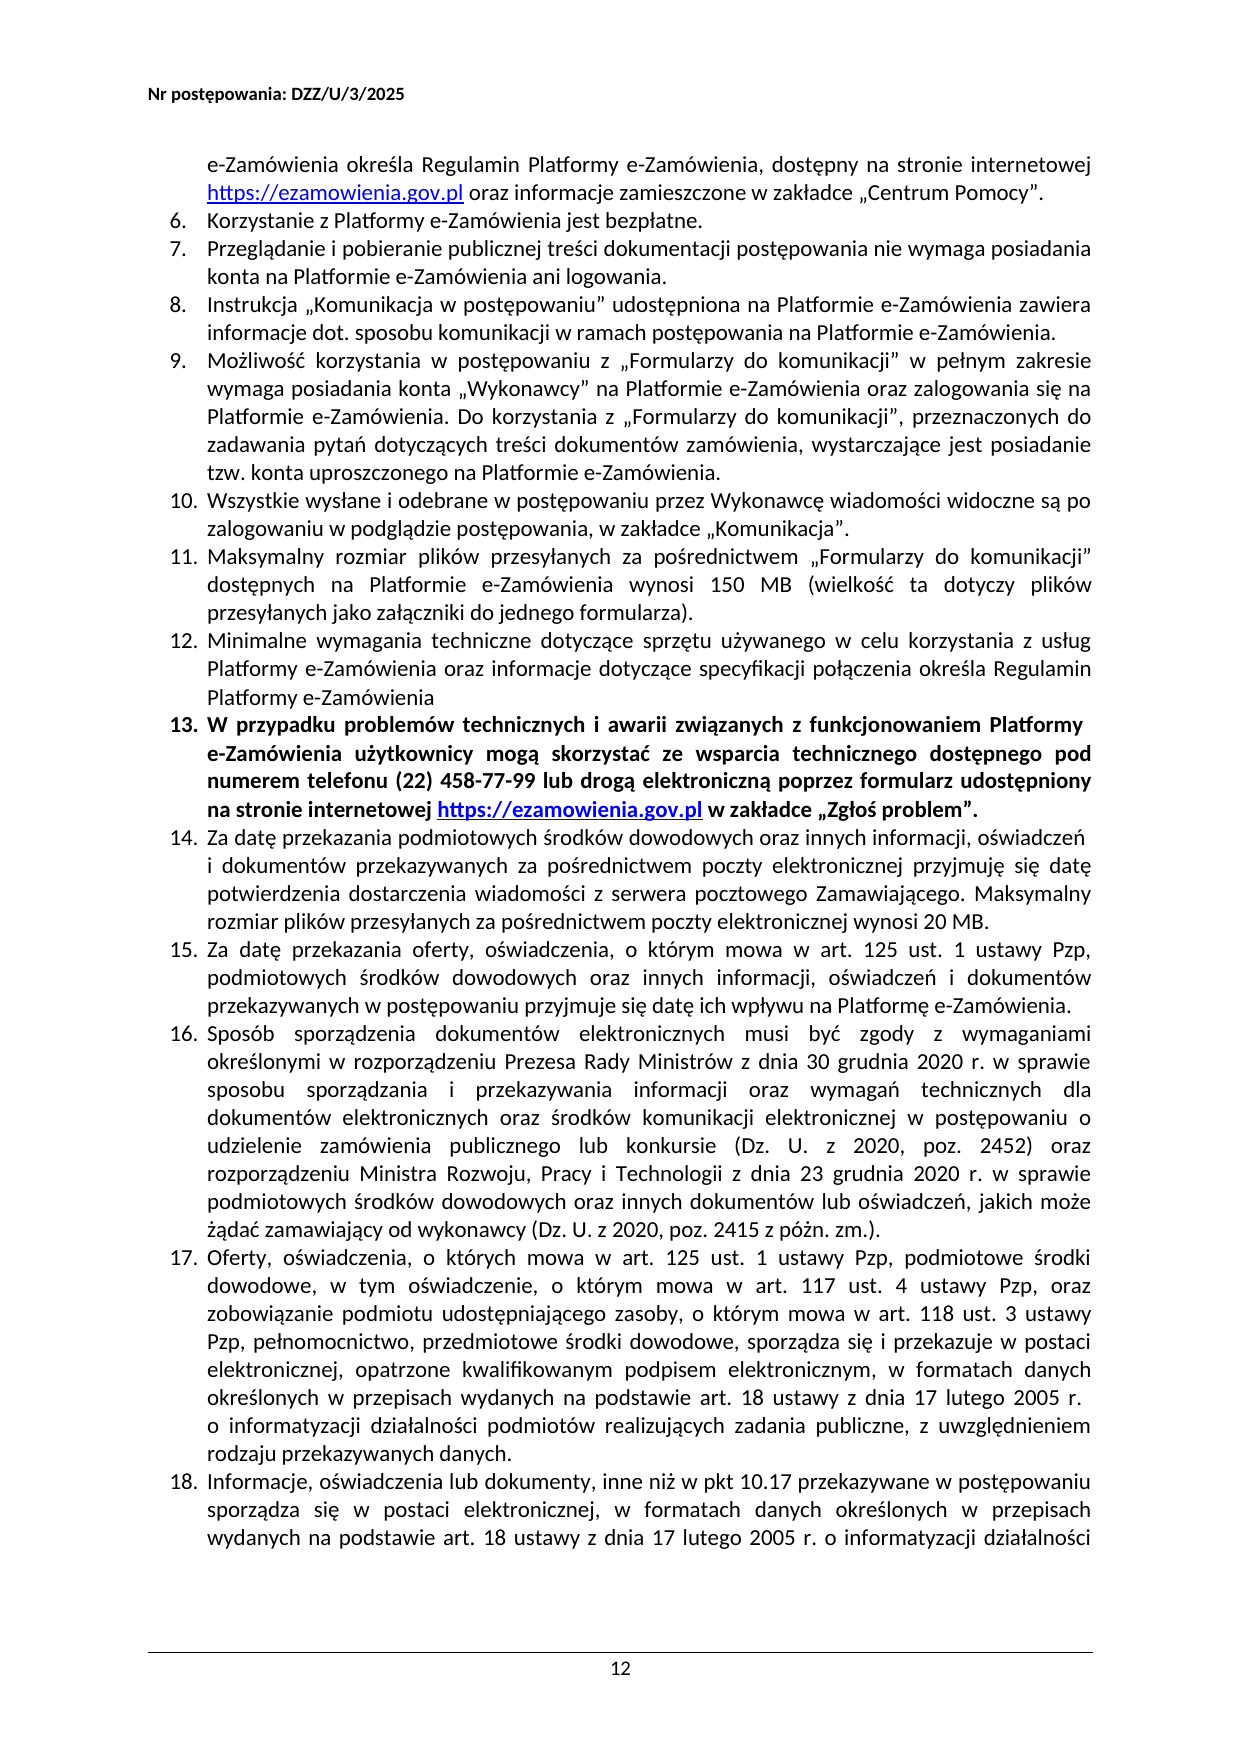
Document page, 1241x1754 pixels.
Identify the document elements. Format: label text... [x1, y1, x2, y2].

list Sposób sporządzenia dokumentów elektronicznych musi być zgody z wymaganiami określonymi w rozporządzeniu Prezesa Rady Ministrów z dnia 30 grudnia 2020 r. w sprawie sposobu sporządzania i przekazywania informacji oraz wymagań technicznych dla dokumentów elektronicznych oraz środków komunikacji elektronicznej w postępowaniu o udzielenie zamówienia publicznego lub konkursie (Dz. U. z 2020, poz. 2452) oraz rozporządzeniu Ministra Rozwoju, Pracy i Technologii z dnia 23 grudnia 2020 r. w sprawie podmiotowych środków dowodowych oraz innych dokumentów lub oświadczeń, jakich może żądać zamawiający od wykonawcy (Dz. U. z 2020, poz. 2415 z póżn. zm.). [169, 1019, 1093, 1243]
list Wszystkie wysłane i odebrane w postępowaniu przez Wykonawcę wiadomości widoczne są po zalogowaniu w podglądzie postępowania, w zakładce „Komunikacja”. [169, 486, 1093, 542]
list Instrukcja „Komunikacja w postępowaniu” udostępniona na Platformie e-Zamówienia zawiera informacje dot. sposobu komunikacji w ramach postępowania na Platformie e-Zamówienia. [169, 290, 1093, 346]
list Przeglądanie i pobieranie publicznej treści dokumentacji postępowania nie wymaga posiadania konta na Platformie e-Zamówienia ani logowania. [169, 234, 1093, 290]
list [169, 150, 1093, 206]
list Za datę przekazania podmiotowych środków dowodowych oraz innych informacji, oświadczeń i dokumentów przekazywanych za pośrednictwem poczty elektronicznej przyjmuję się datę potwierdzenia dostarczenia wiadomości z serwera pocztowego Zamawiającego. Maksymalny rozmiar plików przesyłanych za pośrednictwem poczty elektronicznej wynosi 20 MB. [169, 823, 1093, 935]
list Maksymalny rozmiar plików przesyłanych za pośrednictwem „Formularzy do komunikacji” dostępnych na Platformie e-Zamówienia wynosi 150 MB (wielkość ta dotyczy plików przesyłanych jako załączniki do jednego formularza). [169, 542, 1093, 627]
list Korzystanie z Platformy e-Zamówienia jest bezpłatne. [169, 206, 1093, 234]
list Możliwość korzystania w postępowaniu z „Formularzy do komunikacji” w pełnym zakresie wymaga posiadania konta „Wykonawcy” na Platformie e-Zamówienia oraz zalogowania się na Platformie e-Zamówienia. Do korzystania z „Formularzy do komunikacji”, przeznaczonych do zadawania pytań dotyczących treści dokumentów zamówienia, wystarczające jest posiadanie tzw. konta uproszczonego na Platformie e-Zamówienia. [169, 346, 1093, 486]
list W przypadku problemów technicznych i awarii związanych z funkcjonowaniem Platformy e-Zamówienia użytkownicy mogą skorzystać ze wsparcia technicznego dostępnego pod numerem telefonu (22) 458-77-99 lub drogą elektroniczną poprzez formularz udostępniony na stronie internetowej https://ezamowienia.gov.pl w zakładce „Zgłoś problem”. [169, 711, 1093, 823]
list Oferty, oświadczenia, o których mowa w art. 125 ust. 1 ustawy Pzp, podmiotowe środki dowodowe, w tym oświadczenie, o którym mowa w art. 117 ust. 4 ustawy Pzp, oraz zobowiązanie podmiotu udostępniającego zasoby, o którym mowa w art. 118 ust. 3 ustawy Pzp, pełnomocnictwo, przedmiotowe środki dowodowe, sporządza się i przekazuje w postaci elektronicznej, opatrzone kwalifikowanym podpisem elektronicznym, w formatach danych określonych w przepisach wydanych na podstawie art. 18 ustawy z dnia 17 lutego 2005 r. o informatyzacji działalności podmiotów realizujących zadania publiczne, z uwzględnieniem rodzaju przekazywanych danych. [169, 1243, 1093, 1467]
list Minimalne wymagania techniczne dotyczące sprzętu używanego w celu korzystania z usług Platformy e-Zamówienia oraz informacje dotyczące specyfikacji połączenia określa Regulamin Platformy e-Zamówienia [169, 627, 1093, 711]
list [169, 1467, 1093, 1551]
list Za datę przekazania oferty, oświadczenia, o którym mowa w art. 125 ust. 1 ustawy Pzp, podmiotowych środków dowodowych oraz innych informacji, oświadczeń i dokumentów przekazywanych w postępowaniu przyjmuje się datę ich wpływu na Platformę e-Zamówienia. [169, 935, 1093, 1019]
